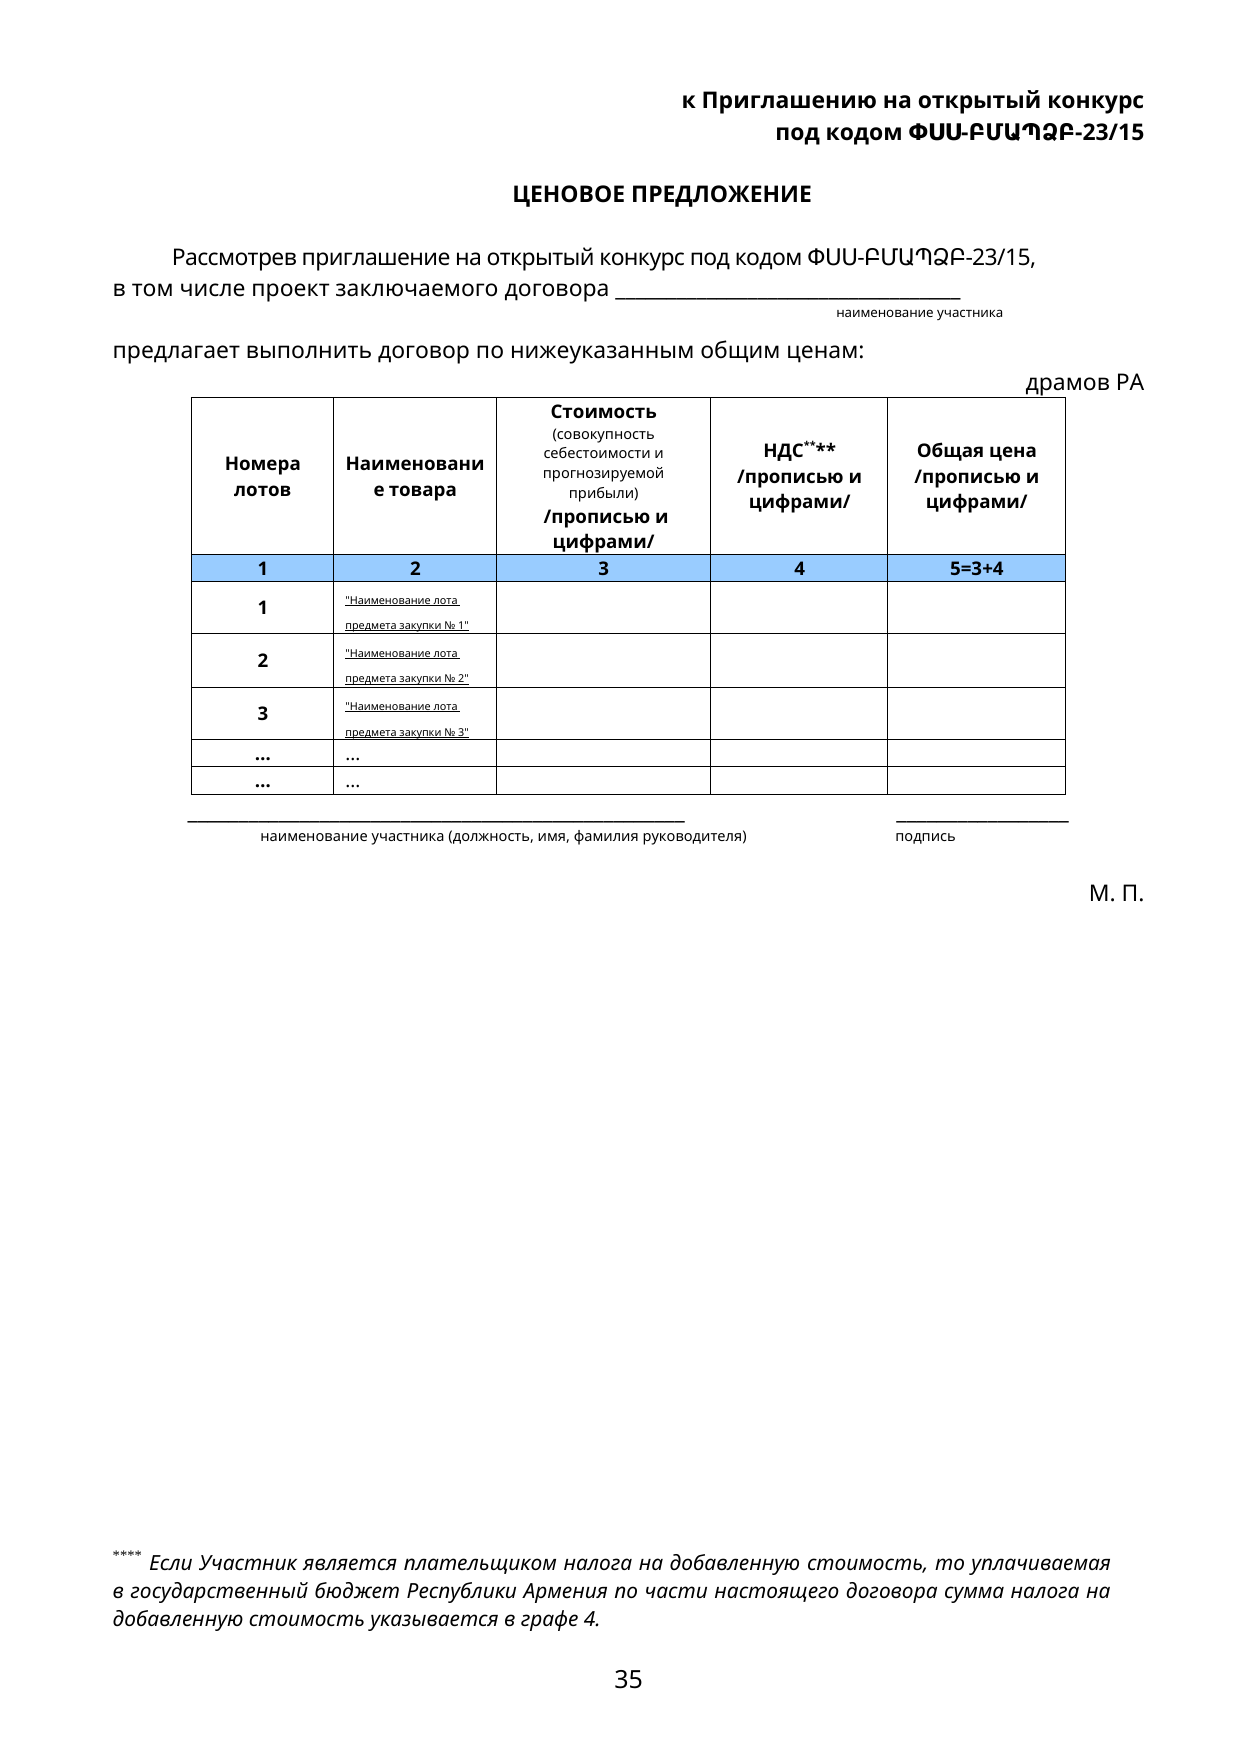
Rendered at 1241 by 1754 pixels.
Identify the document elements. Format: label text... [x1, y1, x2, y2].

table_cell … [192, 767, 333, 794]
table_cell 1 [192, 582, 333, 633]
table_cell ... [334, 740, 496, 766]
table_cell 3 [192, 688, 333, 739]
text М. П. [112, 877, 1144, 908]
table_cell [711, 740, 887, 766]
text Рассмотрев приглашение на открытый конкурс под кодом ՓՍՍ-ԲՄԱՊՁԲ-23/15, [112, 241, 1144, 272]
table_cell … [192, 740, 333, 766]
table_cell [497, 634, 710, 687]
table_header Стоимость (совокупность себестоимости и прогнозируемой прибыли) /прописью и цифрами/ [497, 398, 710, 554]
text наименование участника [762, 303, 1144, 334]
text в том числе проект заключаемого договора __________________________________ [112, 272, 1144, 303]
table_cell [497, 688, 710, 739]
table_cell [711, 582, 887, 633]
table_cell 3 [497, 555, 710, 581]
table_cell 2 [192, 634, 333, 687]
table_cell ... [334, 767, 496, 794]
table_cell "Наименование лота предмета закупки № 1" [334, 582, 496, 633]
text _________________________________________________ _________________ [112, 795, 1144, 826]
table_cell [888, 688, 1065, 739]
text драмов РА [112, 366, 1144, 397]
table_cell [497, 767, 710, 794]
text предлагает выполнить договор по нижеуказанным общим ценам: [112, 334, 1144, 366]
table_cell [888, 582, 1065, 633]
table_header НДС** /прописью и цифрами/ [711, 398, 887, 554]
table_cell [711, 767, 887, 794]
table_cell 1 [192, 555, 333, 581]
table_cell [888, 740, 1065, 766]
text ЦЕНОВОЕ ПРЕДЛОЖЕНИЕ [106, 178, 1144, 209]
table_cell [497, 740, 710, 766]
table_cell [888, 634, 1065, 687]
table_cell 2 [334, 555, 496, 581]
text наименование участника (должность, имя, фамилия руководителя) подпись [186, 826, 1144, 846]
table_header Наименование товара [334, 398, 496, 554]
table_cell [711, 688, 887, 739]
table_cell [711, 634, 887, 687]
table_header Номера лотов [192, 398, 333, 554]
table_cell "Наименование лота предмета закупки № 2" [334, 634, 496, 687]
table_cell [888, 767, 1065, 794]
table_header Общая цена /прописью и цифрами/ [888, 398, 1065, 554]
table_cell 4 [711, 555, 887, 581]
text к Приглашению на открытый конкурс под кодом ՓՍՍ-ԲՄԱՊՁԲ-23/15 [112, 84, 1144, 147]
table_cell [497, 582, 710, 633]
table_cell "Наименование лота предмета закупки № 3" [334, 688, 496, 739]
table_cell 5=3+4 [888, 555, 1065, 581]
